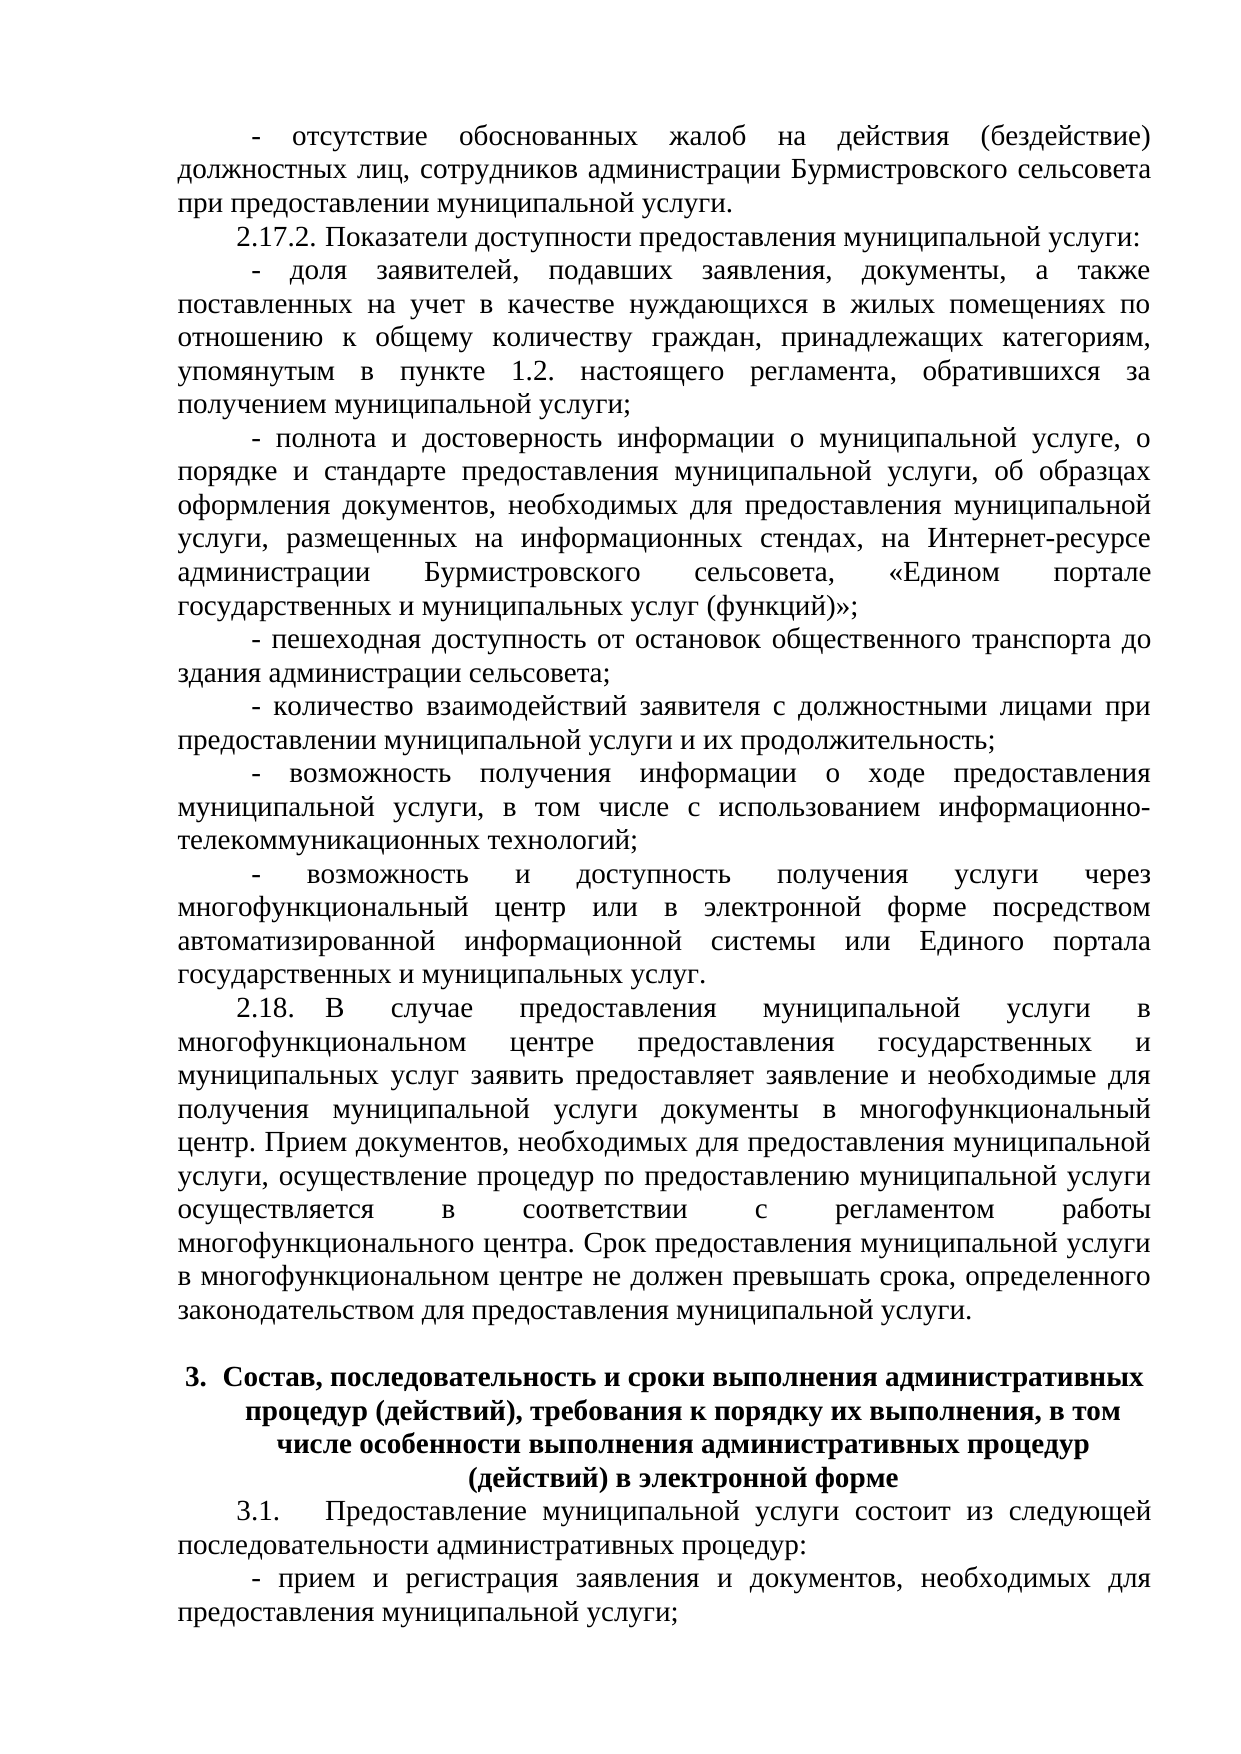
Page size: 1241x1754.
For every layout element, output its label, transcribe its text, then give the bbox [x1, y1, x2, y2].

list Предоставление муниципальной услуги состоит из следующей последовательности административных процедур: [177, 1493, 1152, 1560]
text - полнота и достоверность информации о муниципальной услуге, о порядке и стандарте предоставления муниципальной услуги, об образцах оформления документов, необходимых для предоставления муниципальной услуги, размещенных на информационных стендах, на Интернет-ресурсе администрации Бурмистровского сельсовета, «Едином портале государственных и муниципальных услуг (функций)»; [177, 420, 1152, 621]
text - отсутствие обоснованных жалоб на действия (бездействие) должностных лиц, сотрудников администрации Бурмистровского сельсовета при предоставлении муниципальной услуги. [177, 118, 1152, 219]
text - прием и регистрация заявления и документов, необходимых для предоставления муниципальной услуги; [177, 1560, 1152, 1627]
text - количество взаимодействий заявителя с должностными лицами при предоставлении муниципальной услуги и их продолжительность; [177, 688, 1152, 755]
text - доля заявителей, подавших заявления, документы, а также поставленных на учет в качестве нуждающихся в жилых помещениях по отношению к общему количеству граждан, принадлежащих категориям, упомянутым в пункте 1.2. настоящего регламента, обратившихся за получением муниципальной услуги; [177, 252, 1152, 420]
text - возможность и доступность получения услуги через многофункциональный центр или в электронной форме посредством автоматизированной информационной системы или Единого портала государственных и муниципальных услуг. [177, 856, 1152, 990]
text - возможность получения информации о ходе предоставления муниципальной услуги, в том числе с использованием информационно-телекоммуникационных технологий; [177, 755, 1152, 856]
list Показатели доступности предоставления муниципальной услуги: [177, 219, 1152, 252]
text - пешеходная доступность от остановок общественного транспорта до здания администрации сельсовета; [177, 621, 1152, 688]
list Состав, последовательность и сроки выполнения административных процедур (действий), требования к порядку их выполнения, в том числе особенности выполнения административных процедур (действий) в электронной форме [177, 1359, 1152, 1493]
list В случае предоставления муниципальной услуги в многофункциональном центре предоставления государственных и муниципальных услуг заявить предоставляет заявление и необходимые для получения муниципальной услуги документы в многофункциональный центр. Прием документов, необходимых для предоставления муниципальной услуги, осуществление процедур по предоставлению муниципальной услуги осуществляется в соответствии с регламентом работы многофункционального центра. Срок предоставления муниципальной услуги в многофункциональном центре не должен превышать срока, определенного законодательством для предоставления муниципальной услуги. [177, 990, 1152, 1326]
